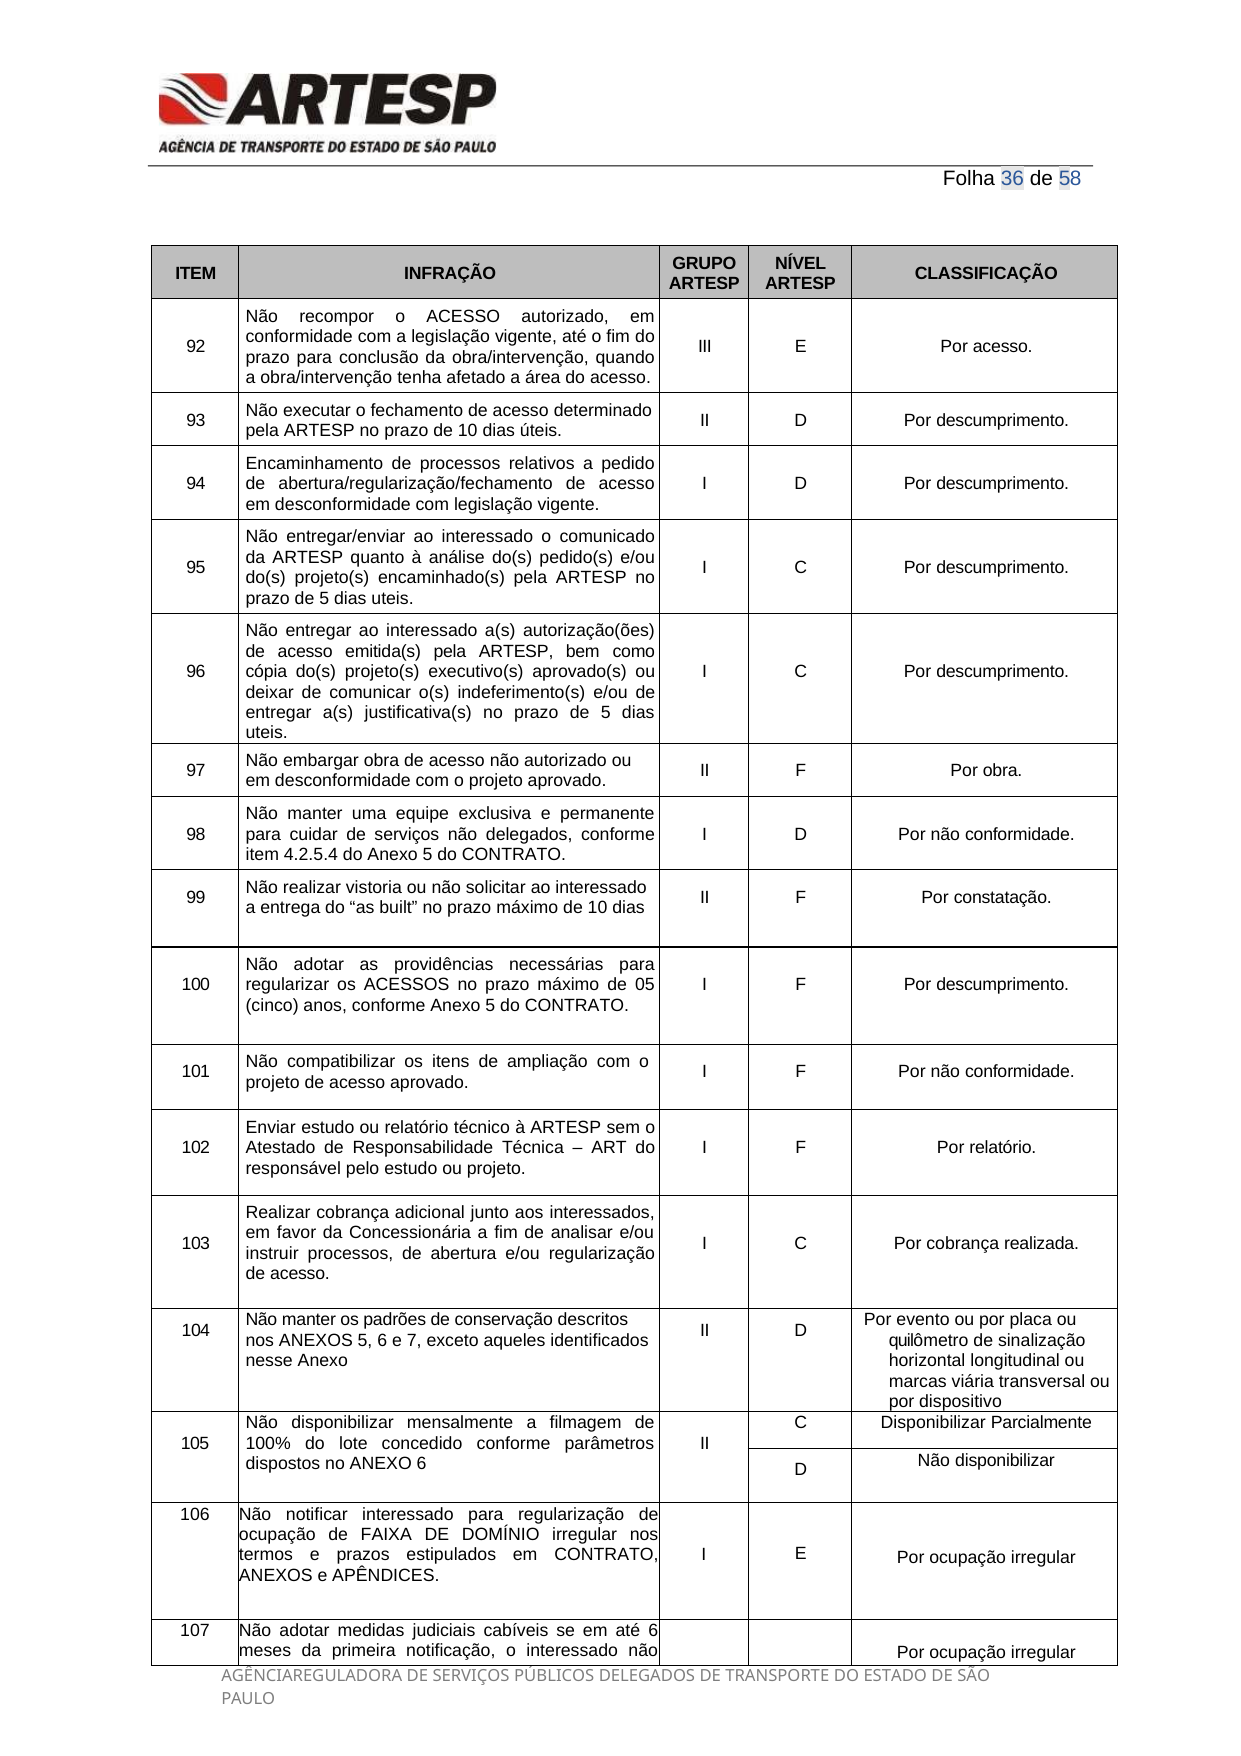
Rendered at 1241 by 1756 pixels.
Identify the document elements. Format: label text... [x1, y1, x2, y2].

table_cell 103 [152, 1196, 238, 1308]
table_cell D [749, 446, 851, 519]
table_cell 98 [152, 797, 238, 869]
table_cell Não adotar as providências necessárias para regularizar os ACESSOS no prazo máximo de 05 (cinco) anos, conforme Anexo 5 do CONTRATO. [239, 948, 659, 1043]
table_cell F [749, 948, 851, 1043]
table_cell II [660, 1309, 748, 1411]
table_header INFRAÇÃO [239, 246, 659, 298]
table_cell II [660, 1412, 748, 1502]
table_cell D [749, 1449, 851, 1502]
table_cell Por não conformidade. [852, 797, 1117, 869]
table_header GRUPO ARTESP [660, 246, 748, 298]
table_cell 104 [152, 1309, 238, 1411]
table_cell Por descumprimento. [852, 446, 1117, 519]
table_cell Por constatação. [852, 870, 1117, 946]
table_cell I [660, 797, 748, 869]
table_cell C [749, 1412, 851, 1448]
table_cell Enviar estudo ou relatório técnico à ARTESP sem o Atestado de Responsabilidade Técnica – ART do responsável pelo estudo ou projeto. [239, 1110, 659, 1195]
table_cell 92 [152, 299, 238, 392]
table_cell Realizar cobrança adicional junto aos interessados, em favor da Concessionária a fim de analisar e/ou instruir processos, de abertura e/ou regularização de acesso. [239, 1196, 659, 1308]
table_cell Por não conformidade. [852, 1045, 1117, 1109]
picture [158, 73, 497, 153]
table_cell Por relatório. [852, 1110, 1117, 1195]
table_cell 101 [152, 1045, 238, 1109]
table_cell D [749, 1309, 851, 1411]
table_cell Não notificar interessado para regularização de ocupação de FAIXA DE DOMÍNIO irregular nos termos e prazos estipulados em CONTRATO, ANEXOS e APÊNDICES. [239, 1503, 659, 1619]
table_cell I [660, 1110, 748, 1195]
table_cell II [660, 744, 748, 796]
table_cell 95 [152, 520, 238, 613]
table_cell I [660, 446, 748, 519]
table_cell 93 [152, 393, 238, 445]
table_cell 106 [152, 1503, 238, 1619]
table_cell I [660, 1196, 748, 1308]
table_cell E [749, 299, 851, 392]
table_cell E [749, 1503, 851, 1619]
table_cell Por ocupação irregular [852, 1503, 1117, 1619]
table_cell Não disponibilizar [852, 1449, 1117, 1502]
table_cell I [660, 614, 748, 743]
table_cell III [660, 299, 748, 392]
table_cell Por descumprimento. [852, 948, 1117, 1043]
table_cell 107 [152, 1620, 238, 1664]
table_cell Por evento ou por placa ou quilômetro de sinalização horizontal longitudinal ou marcas viária transversal ou por dispositivo [852, 1309, 1117, 1411]
table_cell Não manter os padrões de conservação descritos nos ANEXOS 5, 6 e 7, exceto aqueles identificados nesse Anexo [239, 1309, 659, 1411]
table_cell Não recompor o ACESSO autorizado, em conformidade com a legislação vigente, até o fim do prazo para conclusão da obra/intervenção, quando a obra/intervenção tenha afetado a área do acesso. [239, 299, 659, 392]
table_cell I [660, 948, 748, 1043]
table_cell Disponibilizar Parcialmente [852, 1412, 1117, 1448]
table_cell I [660, 1503, 748, 1619]
table_cell F [749, 870, 851, 946]
table_cell Não embargar obra de acesso não autorizado ou em desconformidade com o projeto aprovado. [239, 744, 659, 796]
table_cell Encaminhamento de processos relativos a pedido de abertura/regularização/fechamento de acesso em desconformidade com legislação vigente. [239, 446, 659, 519]
table_cell C [749, 520, 851, 613]
table_cell Não entregar ao interessado a(s) autorização(ões) de acesso emitida(s) pela ARTESP, bem como cópia do(s) projeto(s) executivo(s) aprovado(s) ou deixar de comunicar o(s) indeferimento(s) e/ou de entregar a(s) justificativa(s) no prazo de 5 dias uteis. [239, 614, 659, 743]
table_cell I [660, 520, 748, 613]
table_cell 102 [152, 1110, 238, 1195]
table_cell 105 [152, 1412, 238, 1502]
table_header NÍVEL ARTESP [749, 246, 851, 298]
table_cell C [749, 614, 851, 743]
table_cell F [749, 1620, 851, 1664]
table_cell Por cobrança realizada. [852, 1196, 1117, 1308]
table_cell D [749, 797, 851, 869]
table_cell Por descumprimento. [852, 614, 1117, 743]
table_cell D [749, 393, 851, 445]
table_cell II [660, 393, 748, 445]
table_cell 94 [152, 446, 238, 519]
table_header CLASSIFICAÇÃO [852, 246, 1117, 298]
table_cell Por descumprimento. [852, 393, 1117, 445]
table_cell 100 [152, 948, 238, 1043]
table_cell Não manter uma equipe exclusiva e permanente para cuidar de serviços não delegados, conforme item 4.2.5.4 do Anexo 5 do CONTRATO. [239, 797, 659, 869]
table_cell Não disponibilizar mensalmente a filmagem de 100% do lote concedido conforme parâmetros dispostos no ANEXO 6 [239, 1412, 659, 1502]
table_cell F [749, 1045, 851, 1109]
table_cell F [749, 744, 851, 796]
table_cell Não entregar/enviar ao interessado o comunicado da ARTESP quanto à análise do(s) pedido(s) e/ou do(s) projeto(s) encaminhado(s) pela ARTESP no prazo de 5 dias uteis. [239, 520, 659, 613]
table_cell 99 [152, 870, 238, 946]
table_cell 96 [152, 614, 238, 743]
table_cell 97 [152, 744, 238, 796]
table_cell I [660, 1620, 748, 1664]
table_cell Não compatibilizar os itens de ampliação com o projeto de acesso aprovado. [239, 1045, 659, 1109]
table_cell I [660, 1045, 748, 1109]
table_cell Não executar o fechamento de acesso determinado pela ARTESP no prazo de 10 dias úteis. [239, 393, 659, 445]
table_cell F [749, 1110, 851, 1195]
table_cell II [660, 870, 748, 946]
table_cell Por ocupação irregular [852, 1620, 1117, 1664]
table_cell Por acesso. [852, 299, 1117, 392]
table_cell Por descumprimento. [852, 520, 1117, 613]
table_cell Por obra. [852, 744, 1117, 796]
table_cell C [749, 1196, 851, 1308]
table_header ITEM [152, 246, 238, 298]
table_cell Não realizar vistoria ou não solicitar ao interessado a entrega do “as built” no prazo máximo de 10 dias [239, 870, 659, 946]
